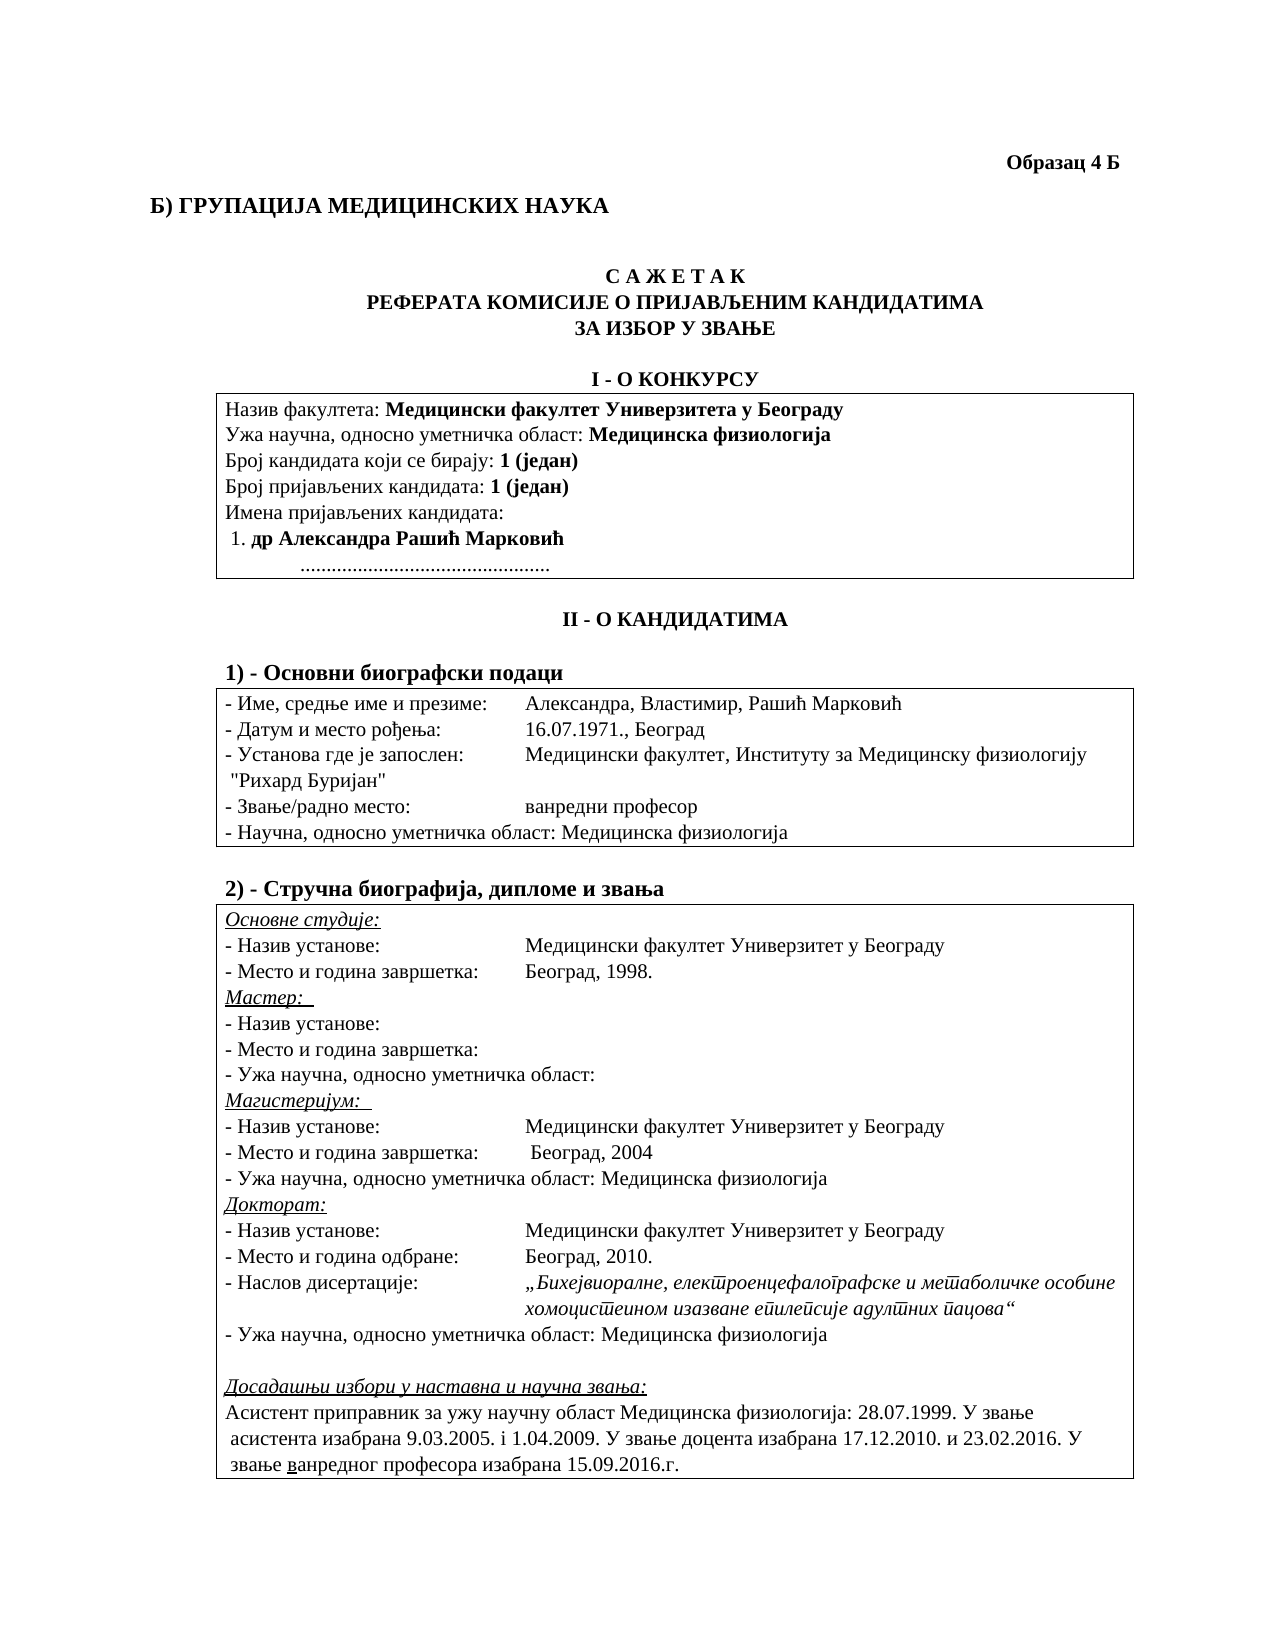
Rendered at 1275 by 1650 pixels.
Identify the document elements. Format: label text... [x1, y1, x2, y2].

text Б) ГРУПАЦИЈА МЕДИЦИНСКИХ НАУКА [150, 193, 1125, 219]
text Досадашњи избори у наставна и научна звања: [217, 1371, 1133, 1396]
text - Установа где је запослен: Медицински факултет, Институту за Медицинску физиологију "Рихард Буријан" [217, 739, 1133, 791]
text Број пријављених кандидата: 1 (један) [217, 471, 1133, 497]
text - Ужа научна, односно уметничка област: [217, 1059, 1133, 1085]
text Мастер: [217, 981, 1133, 1007]
text - Научна, односно уметничка област: Медицинска физиологија [217, 817, 1133, 846]
text Назив факултета: Медицински факултет Универзитета у Београду [217, 394, 1133, 419]
text - Назив установе: Медицински факултет Универзитет у Београду [217, 929, 1133, 956]
text - Ужа научна, односно уметничка област: Медицинска физиологија [217, 1319, 1133, 1346]
text - Наслов дисертације: „Бихејвиоралне, електроенцефалографске и метаболичке особине хомоцистеином изазване епилепсије адултних пацова“ [217, 1267, 1133, 1319]
text Имена пријављених кандидата: [217, 497, 1133, 523]
text Aсистент приправник за ужу научну област Медицинска физиологија: 28.07.1999. У звање асистента изабрана 9.03.2005. i 1.04.2009. У звање доцента изабрана 17.12.2010. и 23.02.2016. У звање ванредног професора изабрана 15.09.2016.г. [217, 1396, 1133, 1478]
text - Ужа научна, односно уметничка област: Медицинска физиологија [217, 1163, 1133, 1189]
text Број кандидата који се бирају: 1 (један) [217, 445, 1133, 471]
text - Име, средње име и презиме: Александра, Властимир, Рашић Марковић [217, 689, 1133, 713]
text Докторат: [217, 1189, 1133, 1215]
text 2) - Стручна биографија, дипломе и звања [225, 875, 1125, 902]
text 1. др Александра Рашић Марковић [217, 523, 1133, 549]
text Образац 4 Б [150, 150, 1125, 174]
text - Место и година завршетка: Београд, 2004 [217, 1137, 1133, 1163]
text Магистеријум: [217, 1085, 1133, 1111]
text ЗА ИЗБОР У ЗВАЊЕ [225, 316, 1125, 339]
text - Назив установе: Медицински факултет Универзитет у Београду [217, 1215, 1133, 1241]
text - Назив установе: [217, 1007, 1133, 1033]
text - Место и година завршетка: [217, 1033, 1133, 1059]
text II - О КАНДИДАТИМА [225, 607, 1125, 631]
text С А Ж Е Т А К [225, 264, 1125, 288]
text - Звање/радно место: ванредни професор [217, 791, 1133, 817]
text - Датум и место рођења: 16.07.1971., Београд [217, 713, 1133, 739]
text 1) - Основни биографски подаци [225, 659, 1125, 685]
text - Место и година завршетка: Београд, 1998. [217, 956, 1133, 981]
text Ужа научна, односно уметничка област: Медицинска физиологија [217, 419, 1133, 445]
text - Место и година одбране: Београд, 2010. [217, 1241, 1133, 1267]
text - Назив установе: Медицински факултет Универзитет у Београду [217, 1111, 1133, 1137]
text ................................................ [217, 549, 1133, 578]
text I - О КОНКУРСУ [225, 367, 1125, 391]
text РЕФЕРАТА КОМИСИЈЕ O ПРИЈАВЉЕНИМ КАНДИДАТИМА [225, 289, 1125, 314]
text Основне студије: [217, 905, 1133, 929]
